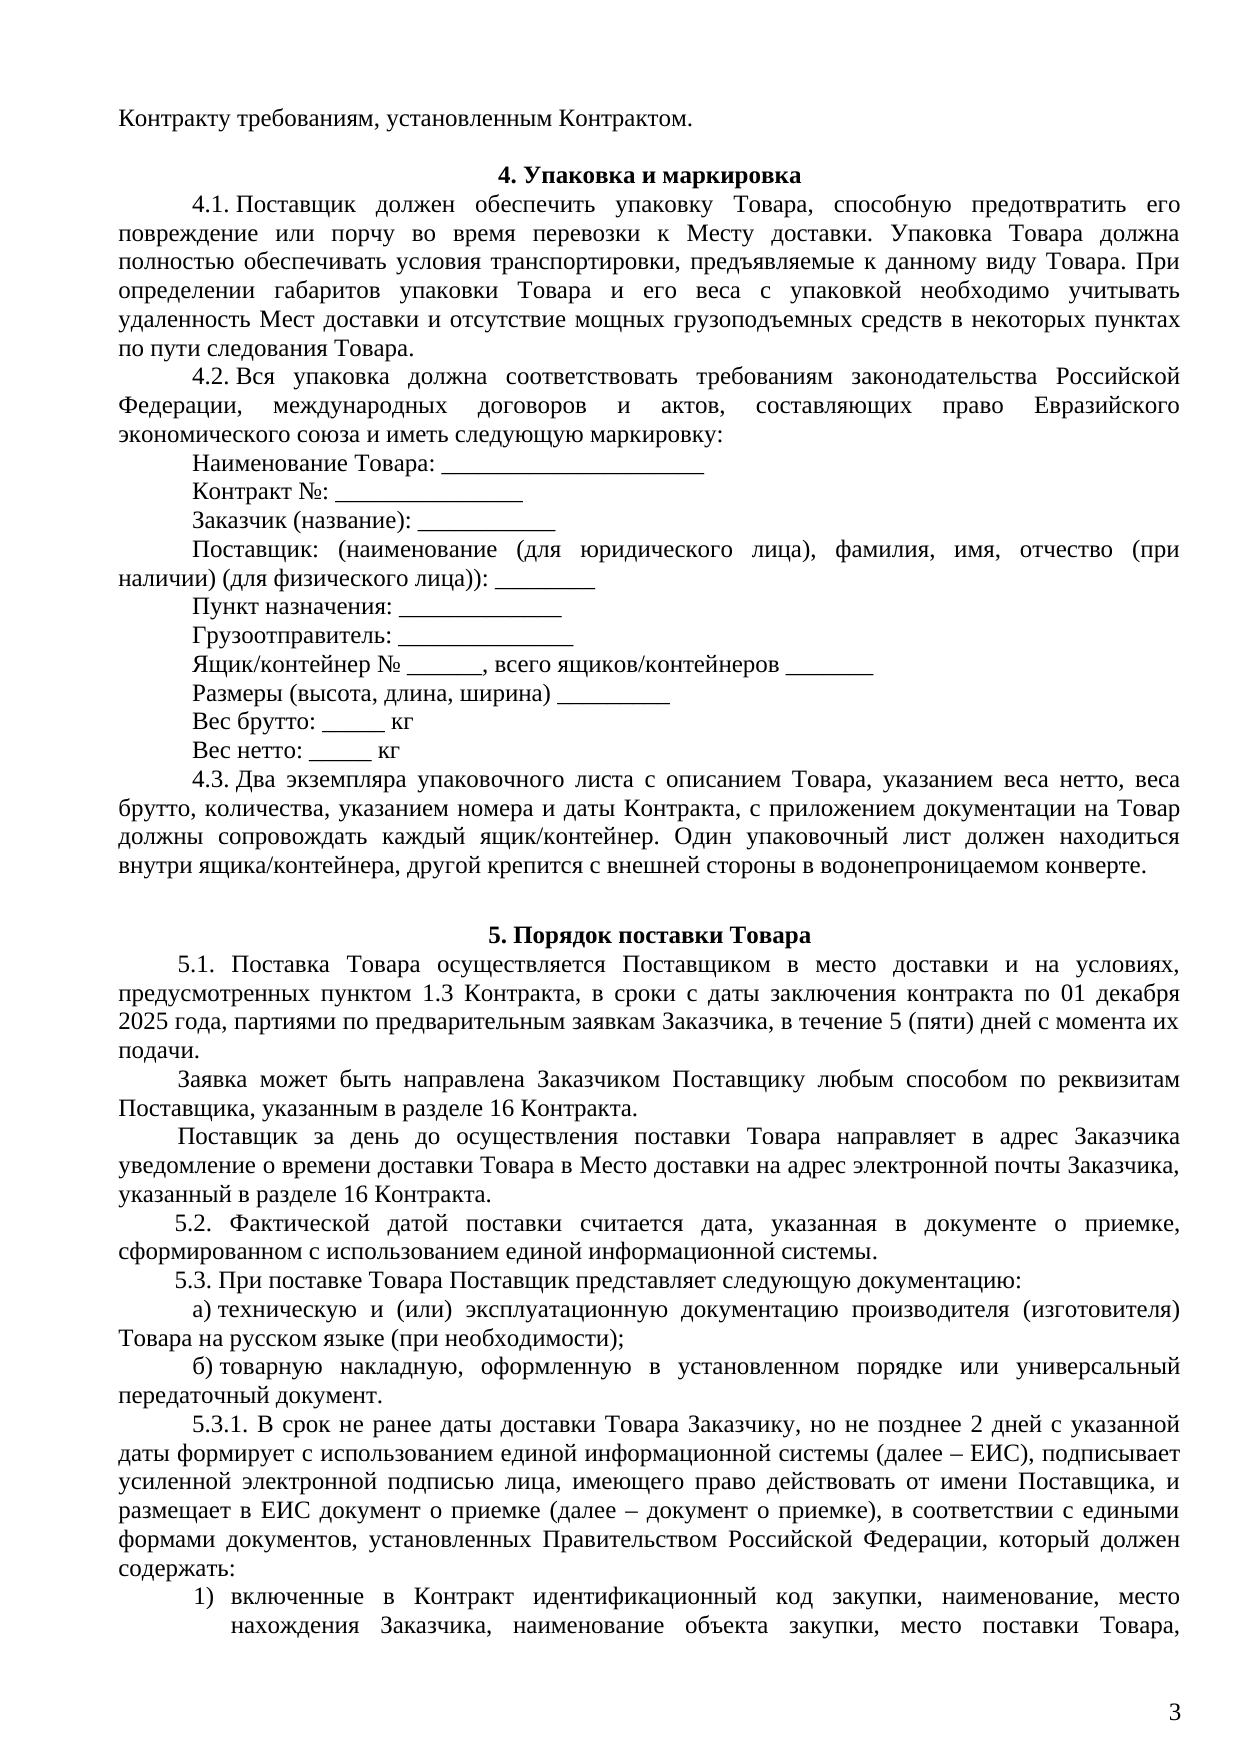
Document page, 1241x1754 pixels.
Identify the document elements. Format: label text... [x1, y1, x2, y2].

text 4.3. Два экземпляра упаковочного листа с описанием Товара, указанием веса нетто, веса брутто, количества, указанием номера и даты Контракта, с приложением документации на Товар должны сопровождать каждый ящик/контейнер. Один упаковочный лист должен находиться внутри ящика/контейнера, другой крепится с внешней стороны в водонепроницаемом конверте. [118, 764, 1181, 879]
text 4.2. Вся упаковка должна соответствовать требованиям законодательства Российской Федерации, международных договоров и актов, составляющих право Евразийского экономического союза и иметь следующую маркировку: [118, 361, 1181, 448]
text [118, 103, 1181, 131]
text Заказчик (название): ___________ [118, 505, 1181, 534]
text а) техническую и (или) эксплуатационную документацию производителя (изготовителя) Товара на русском языке (при необходимости); [118, 1294, 1181, 1351]
text 4.1. Поставщик должен обеспечить упаковку Товара, способную предотвратить его повреждение или порчу во время перевозки к Месту доставки. Упаковка Товара должна полностью обеспечивать условия транспортировки, предъявляемые к данному виду Товара. При определении габаритов упаковки Товара и его веса с упаковкой необходимо учитывать удаленность Мест доставки и отсутствие мощных грузоподъемных средств в некоторых пунктах по пути следования Товара. [118, 189, 1181, 361]
text Поставщик: (наименование (для юридического лица), фамилия, имя, отчество (при наличии) (для физического лица)): ________ [118, 534, 1181, 591]
text Заявка может быть направлена Заказчиком Поставщику любым способом по реквизитам Поставщика, указанным в разделе 16 Контракта. [118, 1064, 1181, 1121]
text 4. Упаковка и маркировка [118, 160, 1181, 189]
text Контракт №: _______________ [118, 476, 1181, 505]
text Вес брутто: _____ кг [118, 706, 1181, 735]
text Ящик/контейнер № ______, всего ящиков/контейнеров _______ [118, 649, 1181, 678]
text 5.3.1. В срок не ранее даты доставки Товара Заказчику, но не позднее 2 дней с указанной даты формирует с использованием единой информационной системы (далее – ЕИС), подписывает усиленной электронной подписью лица, имеющего право действовать от имени Поставщика, и размещает в ЕИС документ о приемке (далее – документ о приемке), в соответствии с едиными формами документов, установленных Правительством Российской Федерации, который должен содержать: [118, 1409, 1181, 1581]
text 5.2. Фактической датой поставки считается дата, указанная в документе о приемке, сформированном с использованием единой информационной системы. [118, 1208, 1181, 1265]
text Грузоотправитель: ______________ [118, 620, 1181, 649]
text 5.1. Поставка Товара осуществляется Поставщиком в место доставки и на условиях, предусмотренных пунктом 1.3 Контракта, в сроки с даты заключения контракта по 01 декабря 2025 года, партиями по предварительным заявкам Заказчика, в течение 5 (пяти) дней с момента их подачи. [118, 949, 1181, 1064]
text Пункт назначения: _____________ [118, 591, 1181, 620]
text Поставщик за день до осуществления поставки Товара направляет в адрес Заказчика уведомление о времени доставки Товара в Место доставки на адрес электронной почты Заказчика, указанный в разделе 16 Контракта. [118, 1121, 1181, 1208]
text б) товарную накладную, оформленную в установленном порядке или универсальный передаточный документ. [118, 1351, 1181, 1409]
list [193, 1581, 1181, 1639]
text Размеры (высота, длина, ширина) _________ [118, 678, 1181, 706]
text Наименование Товара: _____________________ [118, 448, 1181, 476]
text Вес нетто: _____ кг [118, 735, 1181, 764]
text 5.3. При поставке Товара Поставщик представляет следующую документацию: [118, 1265, 1181, 1294]
text 5. Порядок поставки Товара [118, 920, 1181, 949]
